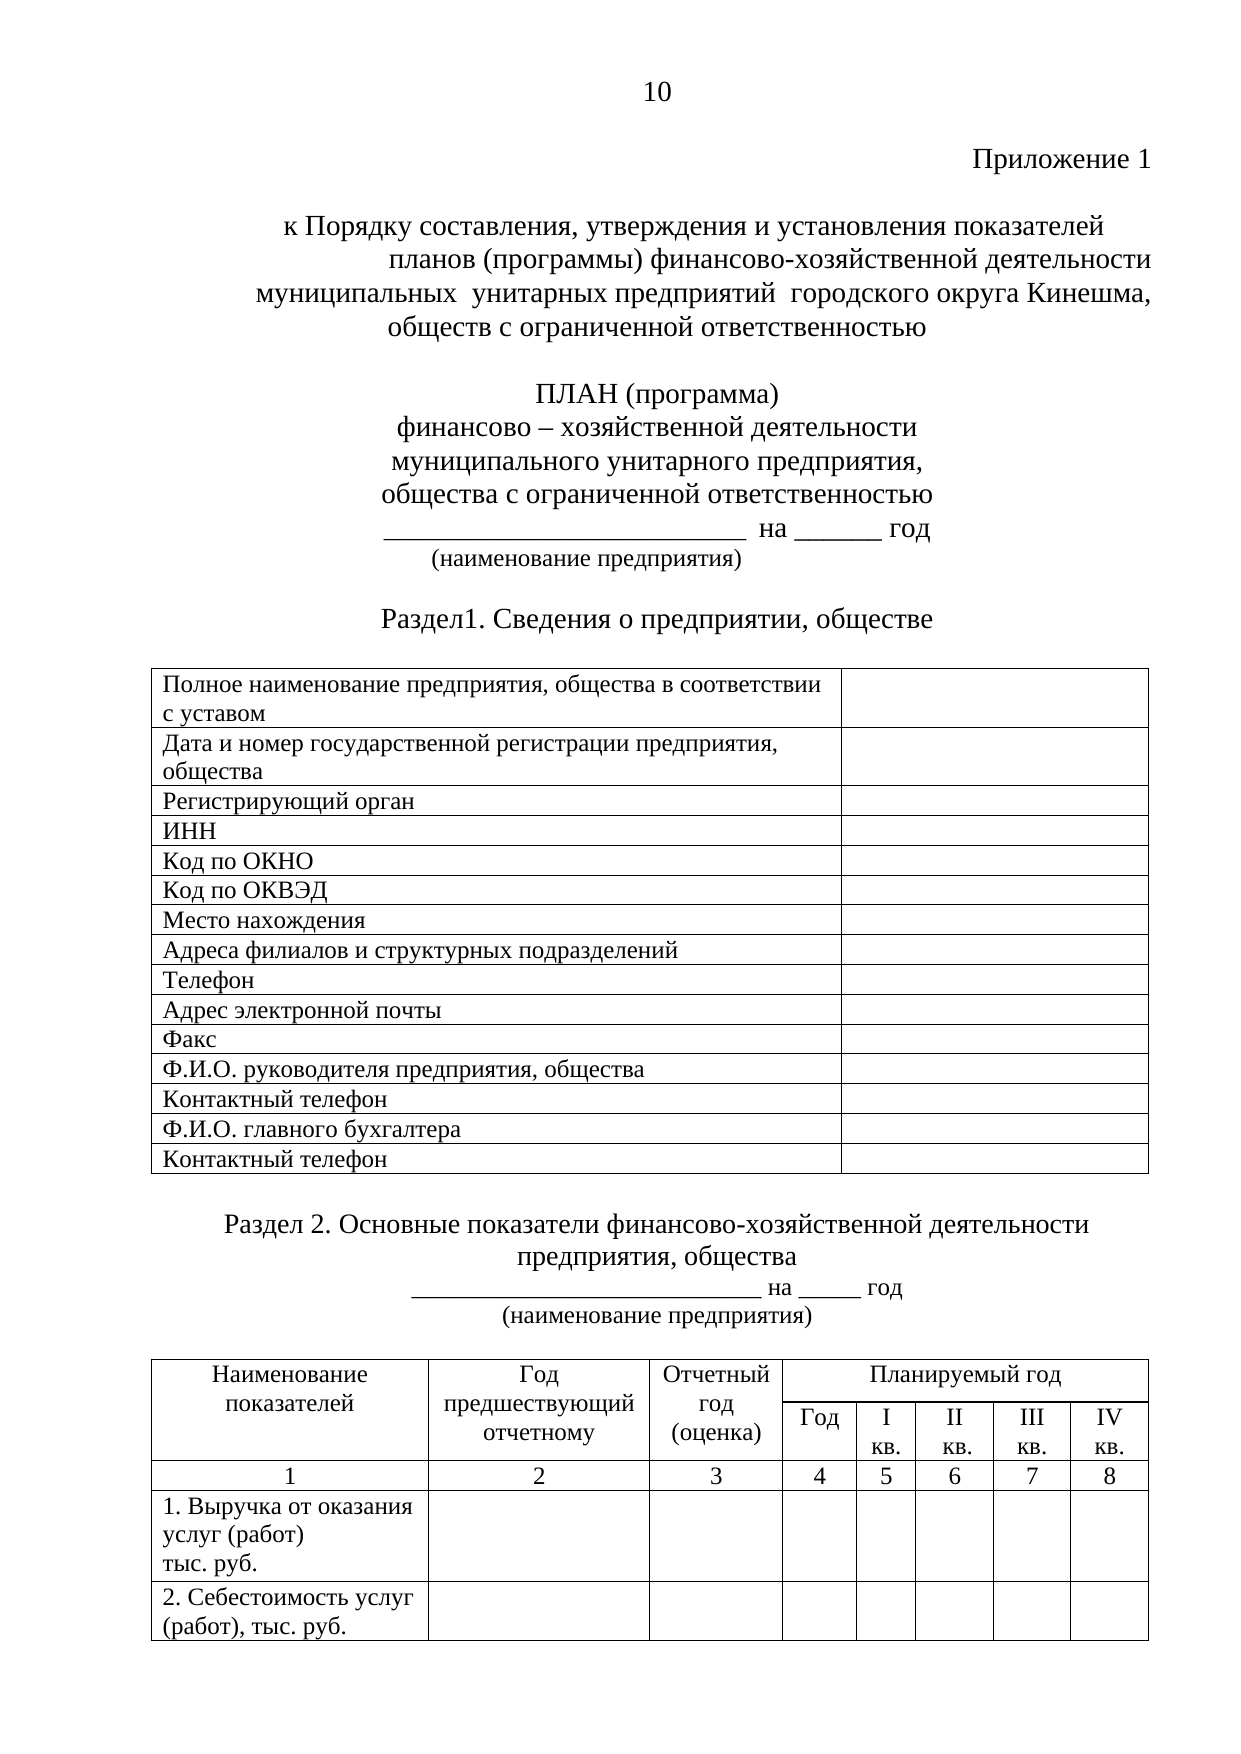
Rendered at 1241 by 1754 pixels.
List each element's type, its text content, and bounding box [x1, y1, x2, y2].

text Приложение 1 [162, 141, 1152, 174]
table_cell [857, 1582, 915, 1640]
table_cell [916, 1582, 993, 1640]
table_cell [842, 995, 1148, 1023]
text муниципального унитарного предприятия, [162, 443, 1152, 476]
table_cell [857, 1491, 915, 1581]
table_cell [842, 876, 1148, 904]
text ____________________________ на _____ год (наименование предприятия) [162, 1272, 1152, 1329]
text планов (программы) финансово-хозяйственной деятельности [162, 242, 1152, 275]
table_cell [1071, 1491, 1148, 1581]
table_cell ИНН [152, 816, 841, 845]
table_cell Адрес электронной почты [152, 995, 841, 1023]
table_cell [994, 1491, 1070, 1581]
table_cell [842, 1084, 1148, 1113]
table_cell [842, 905, 1148, 934]
table_cell 7 [994, 1461, 1070, 1490]
text Раздел 2. Основные показатели финансово-хозяйственной деятельности предприятия, общества [162, 1207, 1152, 1272]
table_cell Код по ОКВЭД [152, 876, 841, 904]
table_header Наименование показателей [152, 1360, 428, 1460]
table_cell 8 [1071, 1461, 1148, 1490]
table_cell 3 [650, 1461, 782, 1490]
table_header Отчетный год (оценка) [650, 1360, 782, 1460]
table_header Год предшествующий отчетному [429, 1360, 649, 1460]
table_cell [783, 1491, 856, 1581]
table_cell [650, 1491, 782, 1581]
table_cell [842, 935, 1148, 964]
text муниципальных унитарных предприятий городского округа Кинешма, [162, 275, 1152, 309]
table_header [842, 669, 1148, 727]
table_cell 4 [783, 1461, 856, 1490]
table_cell [842, 728, 1148, 785]
table_cell [1071, 1582, 1148, 1640]
table_cell Адреса филиалов и структурных подразделений [152, 935, 841, 964]
table_cell 2 [429, 1461, 649, 1490]
text обществ с ограниченной ответственностью [162, 309, 1152, 342]
table_cell [994, 1582, 1070, 1640]
table_cell Факс [152, 1025, 841, 1053]
text финансово – хозяйственной деятельности [162, 409, 1152, 443]
table_header Полное наименование предприятия, общества в соответствии с уставом [152, 669, 841, 727]
text _____________________________ на ______ год [162, 510, 1152, 543]
table_cell Место нахождения [152, 905, 841, 934]
text к Порядку составления, утверждения и установления показателей [162, 208, 1152, 242]
table_cell Ф.И.О. главного бухгалтера [152, 1114, 841, 1143]
text ПЛАН (программа) [162, 376, 1152, 409]
table_cell [842, 816, 1148, 845]
table_header Планируемый год [783, 1360, 1148, 1401]
table_cell [650, 1582, 782, 1640]
table_cell [429, 1491, 649, 1581]
table_cell [842, 965, 1148, 994]
table_cell Код по ОКНО [152, 846, 841, 874]
text общества с ограниченной ответственностью [162, 476, 1152, 510]
table_cell [916, 1491, 993, 1581]
table_cell Телефон [152, 965, 841, 994]
table_cell Дата и номер государственной регистрации предприятия, общества [152, 728, 841, 785]
table_cell Контактный телефон [152, 1144, 841, 1172]
table_cell 1. Выручка от оказания услуг (работ) тыс. руб. [152, 1491, 428, 1581]
table_cell [429, 1582, 649, 1640]
table_cell [842, 1054, 1148, 1083]
text Раздел1. Сведения о предприятии, обществе [162, 601, 1152, 634]
table_cell [783, 1582, 856, 1640]
table_cell [842, 1025, 1148, 1053]
table_cell [842, 846, 1148, 874]
table_cell Ф.И.О. руководителя предприятия, общества [152, 1054, 841, 1083]
table_cell Год [783, 1403, 856, 1460]
table_cell II кв. [916, 1403, 993, 1460]
table_cell IV кв. [1071, 1403, 1148, 1460]
table_cell [842, 786, 1148, 815]
table_cell 6 [916, 1461, 993, 1490]
table_cell Контактный телефон [152, 1084, 841, 1113]
table_cell III кв. [994, 1403, 1070, 1460]
table_cell Регистрирующий орган [152, 786, 841, 815]
table_cell 1 [152, 1461, 428, 1490]
table_cell [842, 1114, 1148, 1143]
table_cell I кв. [857, 1403, 915, 1460]
table_cell 5 [857, 1461, 915, 1490]
table_cell [842, 1144, 1148, 1172]
table_cell 2. Себестоимость услуг (работ), тыс. руб. [152, 1582, 428, 1640]
text (наименование предприятия) [162, 543, 1152, 572]
